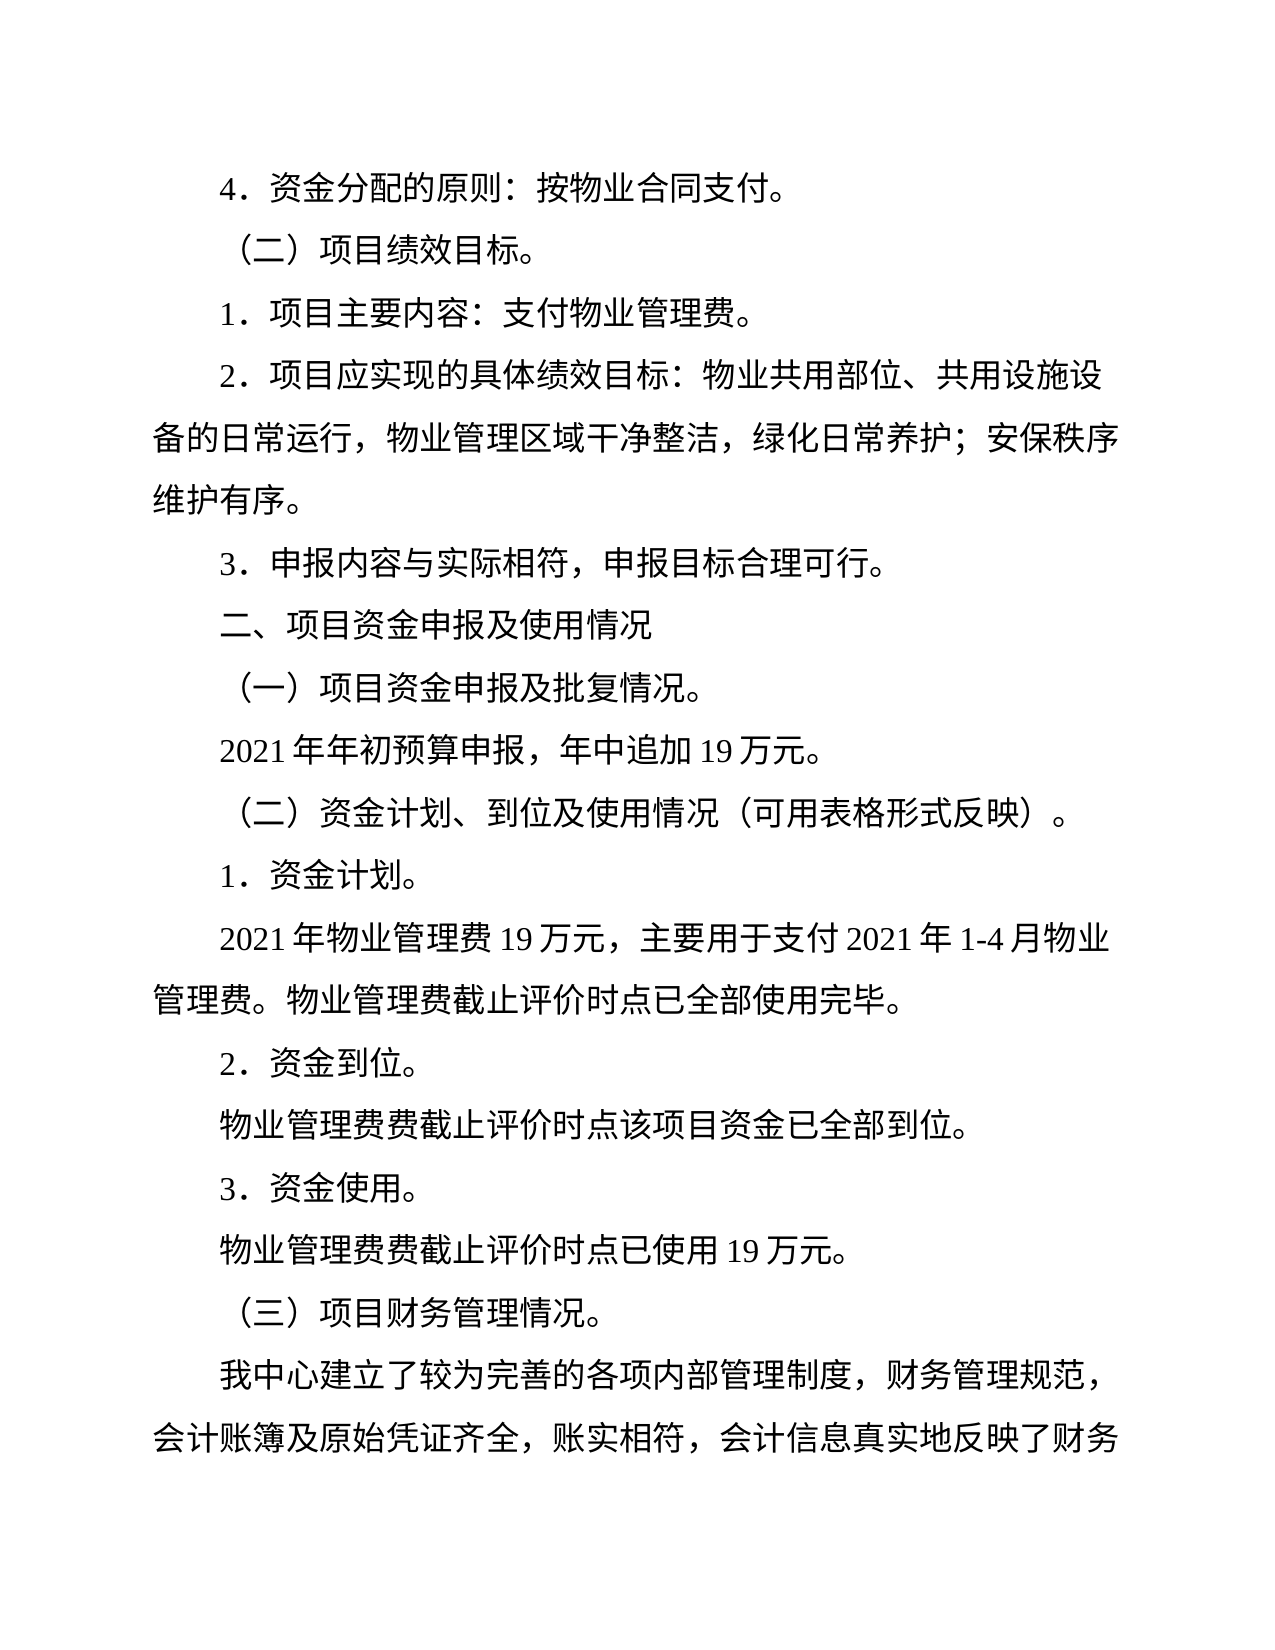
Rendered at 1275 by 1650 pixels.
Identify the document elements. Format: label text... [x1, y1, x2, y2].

text 物业管理费费截止评价时点已使用19万元。 [152, 1212, 1123, 1275]
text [152, 1337, 1123, 1462]
text （一）项目资金申报及批复情况。 [152, 650, 1123, 712]
text 2．资金到位。 [152, 1025, 1123, 1087]
text 3．申报内容与实际相符，申报目标合理可行。 [152, 525, 1123, 587]
text 4．资金分配的原则：按物业合同支付。 [152, 150, 1123, 212]
text 1．项目主要内容：支付物业管理费。 [152, 275, 1123, 337]
text 3．资金使用。 [152, 1150, 1123, 1212]
text 2021年年初预算申报，年中追加19万元。 [152, 712, 1123, 775]
text （三）项目财务管理情况。 [152, 1275, 1123, 1337]
text 2．项目应实现的具体绩效目标：物业共用部位、共用设施设备的日常运行，物业管理区域干净整洁，绿化日常养护；安保秩序维护有序。 [152, 337, 1123, 525]
text 物业管理费费截止评价时点该项目资金已全部到位。 [152, 1087, 1123, 1150]
text 2021年物业管理费19万元，主要用于支付2021年1-4月物业管理费。物业管理费截止评价时点已全部使用完毕。 [152, 900, 1123, 1025]
text 1．资金计划。 [152, 837, 1123, 900]
text （二）项目绩效目标。 [152, 212, 1123, 275]
text （二）资金计划、到位及使用情况（可用表格形式反映）。 [152, 775, 1123, 837]
text 二、项目资金申报及使用情况 [152, 587, 1123, 650]
